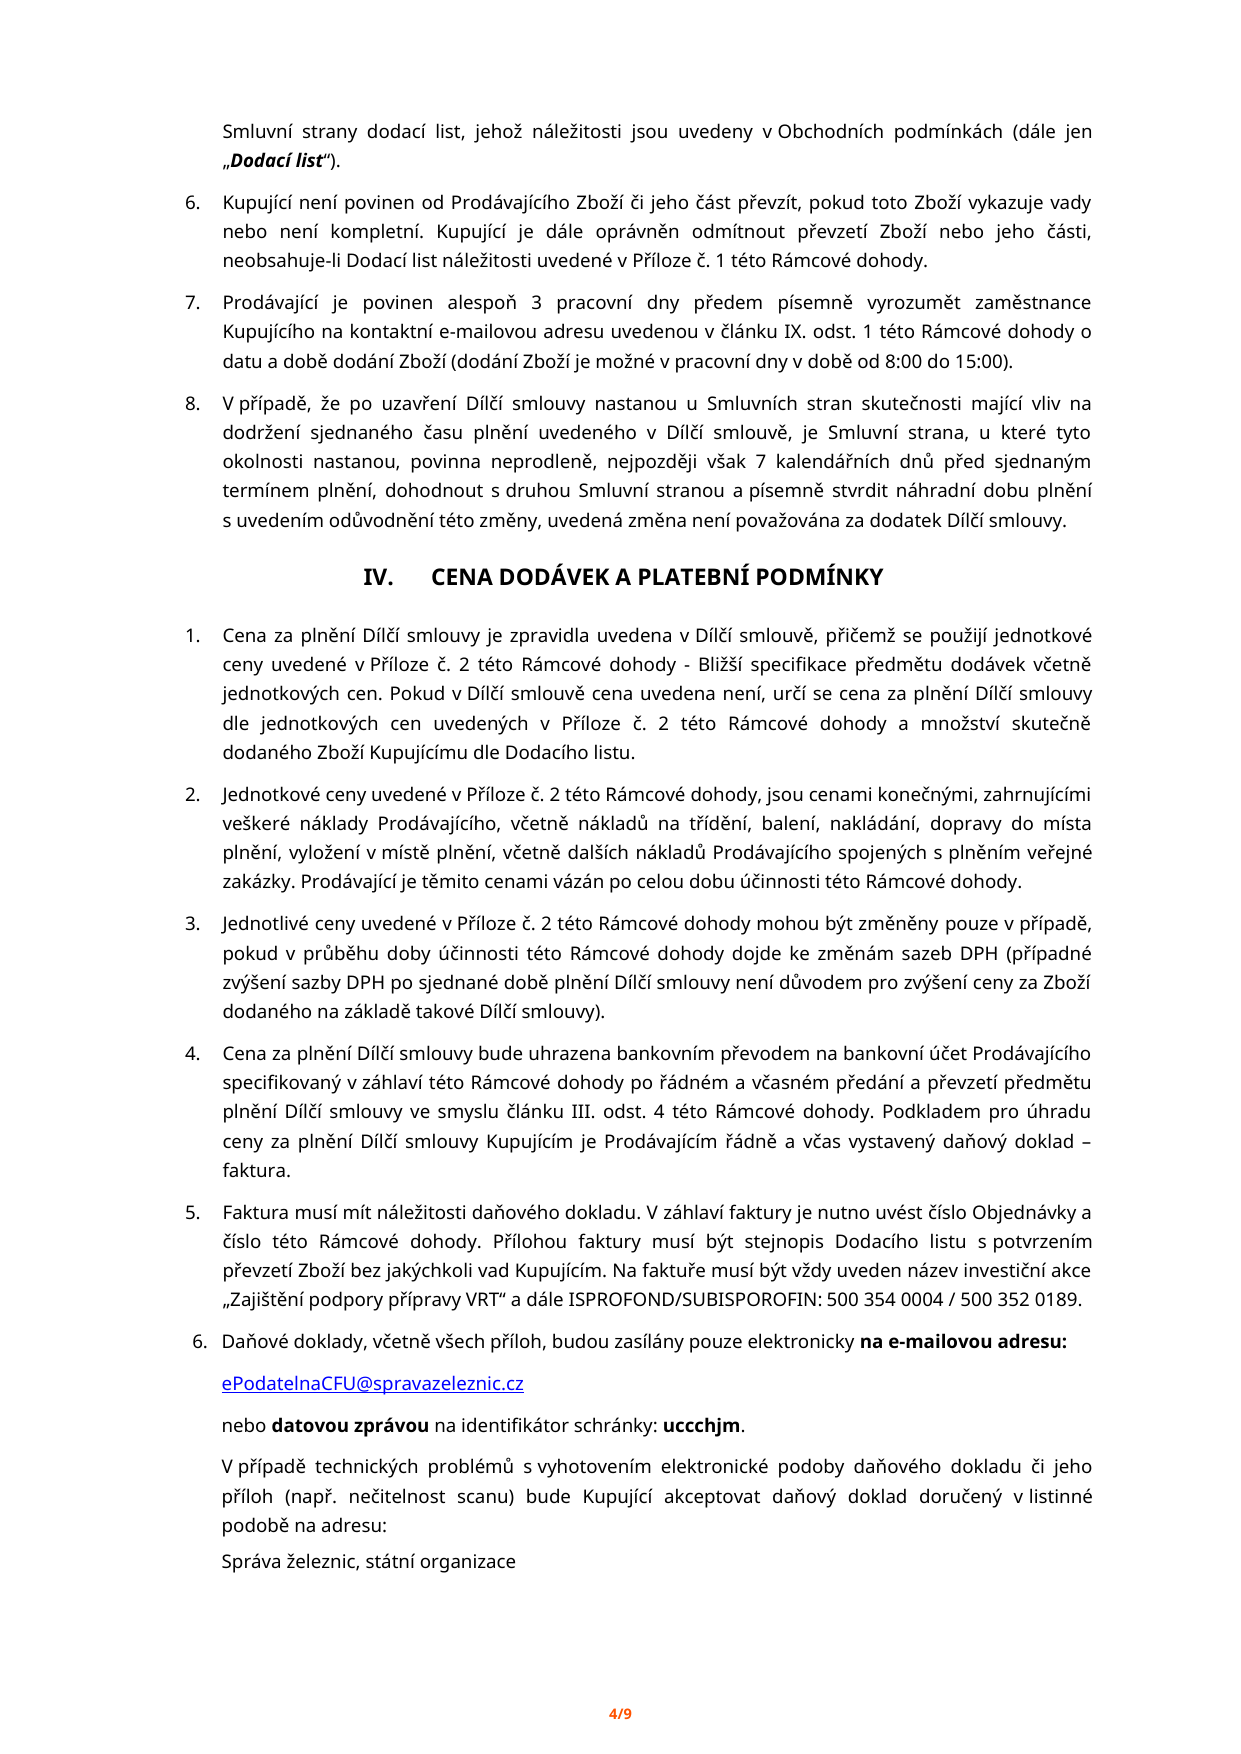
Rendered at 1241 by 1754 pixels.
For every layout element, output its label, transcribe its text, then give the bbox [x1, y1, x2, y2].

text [185, 118, 1093, 173]
text Kupující není povinen od Prodávajícího Zboží či jeho část převzít, pokud toto Zboží vykazuje vady nebo není kompletní. Kupující je dále oprávněn odmítnout převzetí Zboží nebo jeho části, neobsahuje-li Dodací list náležitosti uvedené v Příloze č. 1 této Rámcové dohody. [185, 189, 1093, 273]
list Cena za plnění Dílčí smlouvy bude uhrazena bankovním převodem na bankovní účet Prodávajícího specifikovaný v záhlaví této Rámcové dohody po řádném a včasném předání a převzetí předmětu plnění Dílčí smlouvy ve smyslu článku III. odst. 4 této Rámcové dohody. Podkladem pro úhradu ceny za plnění Dílčí smlouvy Kupujícím je Prodávajícím řádně a včas vystavený daňový doklad – faktura. [185, 1040, 1093, 1183]
text ePodatelnaCFU@spravazeleznic.cz [192, 1370, 1093, 1396]
text V případě, že po uzavření Dílčí smlouvy nastanou u Smluvních stran skutečnosti mající vliv na dodržení sjednaného času plnění uvedeného v Dílčí smlouvě, je Smluvní strana, u které tyto okolnosti nastanou, povinna neprodleně, nejpozději však 7 kalendářních dnů před sjednaným termínem plnění, dohodnout s druhou Smluvní stranou a písemně stvrdit náhradní dobu plnění s uvedením odůvodnění této změny, uvedená změna není považována za dodatek Dílčí smlouvy. [185, 390, 1093, 532]
text V případě technických problémů s vyhotovením elektronické podoby daňového dokladu či jeho příloh (např. nečitelnost scanu) bude Kupující akceptovat daňový doklad doručený v listinné podobě na adresu: [192, 1454, 1093, 1538]
text Prodávající je povinen alespoň 3 pracovní dny předem písemně vyrozumět zaměstnance Kupujícího na kontaktní e-mailovou adresu uvedenou v článku IX. odst. 1 této Rámcové dohody o datu a době dodání Zboží (dodání Zboží je možné v pracovní dny v době od 8:00 do 15:00). [185, 289, 1093, 373]
list Faktura musí mít náležitosti daňového dokladu. V záhlaví faktury je nutno uvést číslo Objednávky a číslo této Rámcové dohody. Přílohou faktury musí být stejnopis Dodacího listu s potvrzením převzetí Zboží bez jakýchkoli vad Kupujícím. Na faktuře musí být vždy uveden název investiční akce „Zajištění podpory přípravy VRT“ a dále ISPROFOND/SUBISPOROFIN: 500 354 0004 / 500 352 0189. [185, 1199, 1093, 1312]
list Daňové doklady, včetně všech příloh, budou zasílány pouze elektronicky na e-mailovou adresu: [192, 1328, 1093, 1354]
text Správa železnic, státní organizace [221, 1548, 1093, 1573]
list Jednotkové ceny uvedené v Příloze č. 2 této Rámcové dohody, jsou cenami konečnými, zahrnujícími veškeré náklady Prodávajícího, včetně nákladů na třídění, balení, nakládání, dopravy do místa plnění, vyložení v místě plnění, včetně dalších nákladů Prodávajícího spojených s plněním veřejné zakázky. Prodávající je těmito cenami vázán po celou dobu účinnosti této Rámcové dohody. [185, 781, 1093, 894]
list Jednotlivé ceny uvedené v Příloze č. 2 této Rámcové dohody mohou být změněny pouze v případě, pokud v průběhu doby účinnosti této Rámcové dohody dojde ke změnám sazeb DPH (případné zvýšení sazby DPH po sjednané době plnění Dílčí smlouvy není důvodem pro zvýšení ceny za Zboží dodaného na základě takové Dílčí smlouvy). [185, 911, 1093, 1024]
list CENA DODÁVEK A PLATEBNÍ PODMÍNKY [185, 561, 1093, 592]
list Cena za plnění Dílčí smlouvy je zpravidla uvedena v Dílčí smlouvě, přičemž se použijí jednotkové ceny uvedené v Příloze č. 2 této Rámcové dohody - Bližší specifikace předmětu dodávek včetně jednotkových cen. Pokud v Dílčí smlouvě cena uvedena není, určí se cena za plnění Dílčí smlouvy dle jednotkových cen uvedených v Příloze č. 2 této Rámcové dohody a množství skutečně dodaného Zboží Kupujícímu dle Dodacího listu. [185, 622, 1093, 765]
text nebo datovou zprávou na identifikátor schránky: uccchjm. [192, 1412, 1093, 1438]
